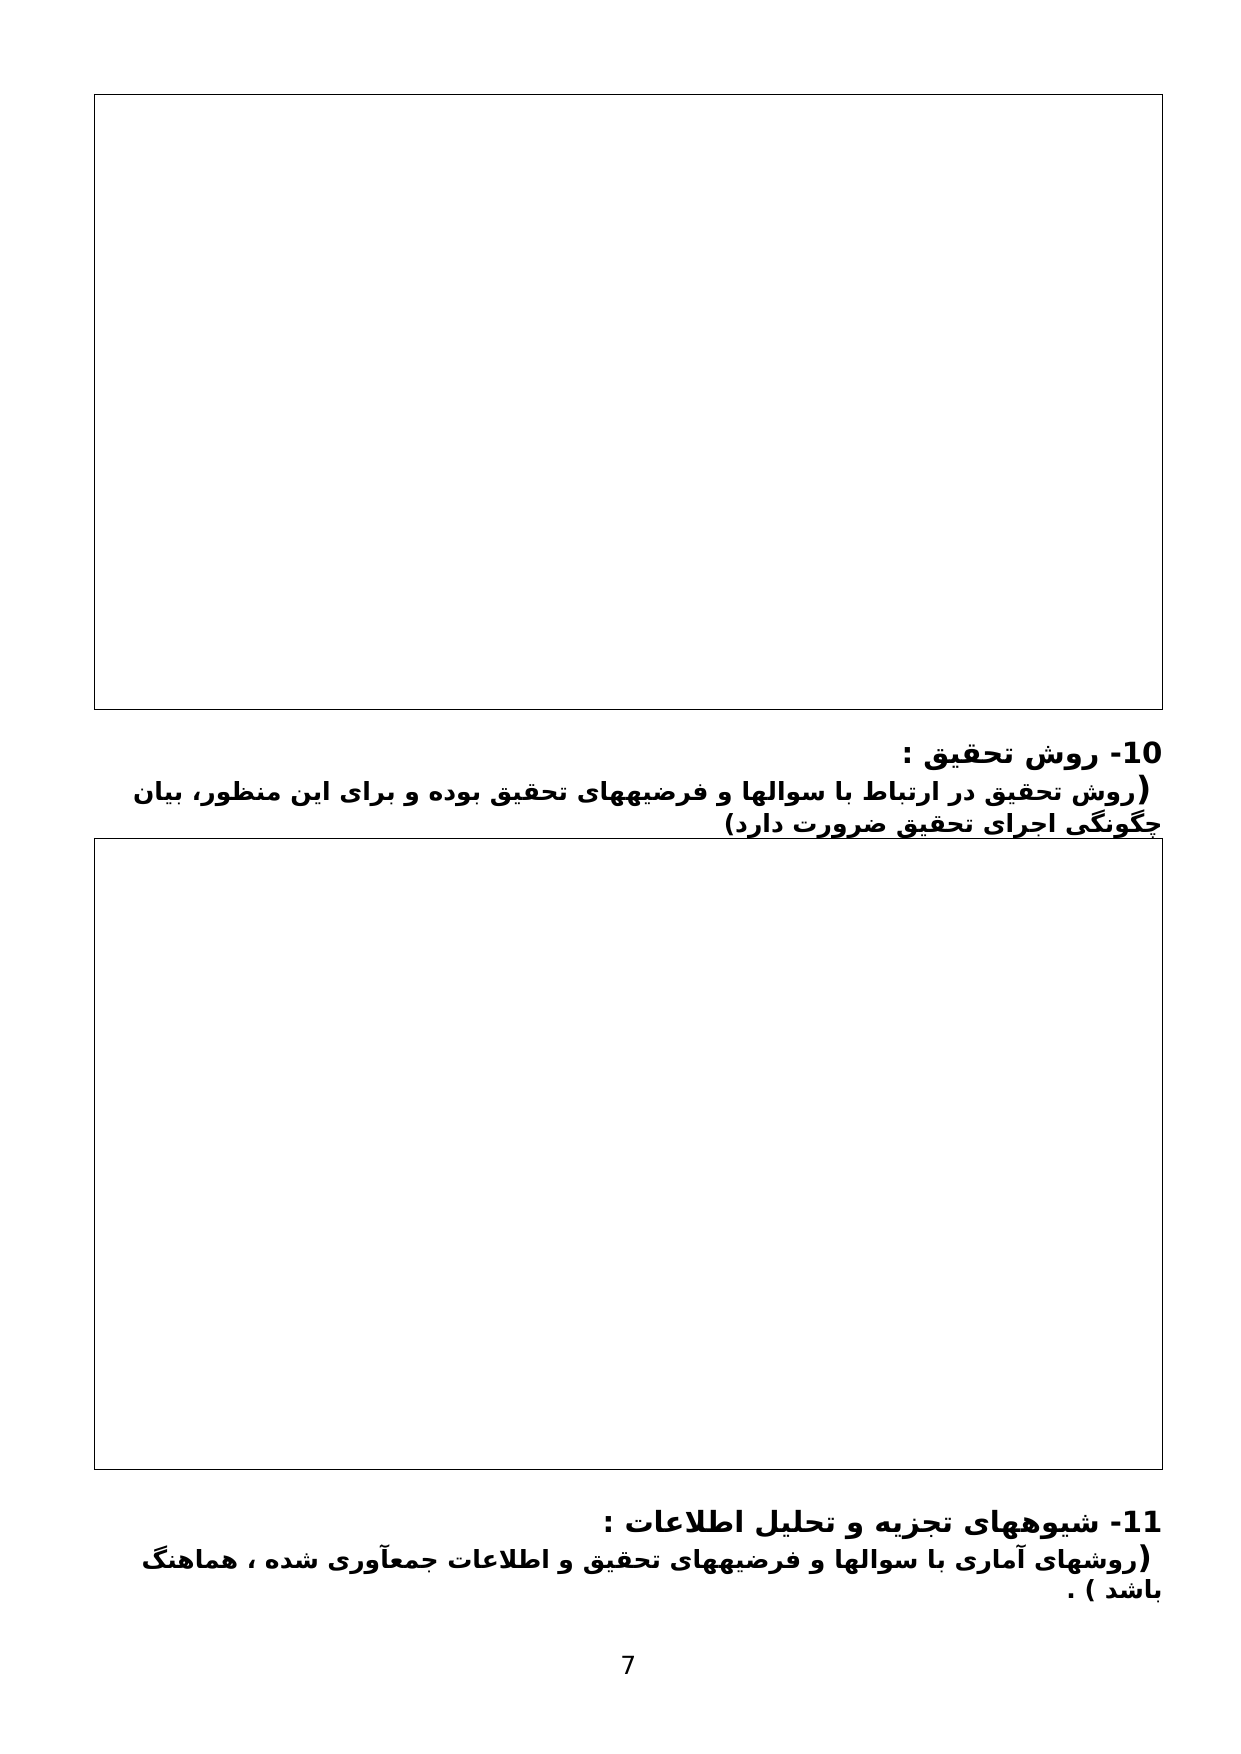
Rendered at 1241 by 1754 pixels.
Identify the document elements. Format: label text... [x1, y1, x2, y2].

text (روشهای آماری با سوالها و فرضیههای تحقیق و اطلاعات جمعآوری شده ، هماهنگ باشد ) . [94, 1539, 1162, 1605]
text 10- روش تحقیق : [94, 736, 1162, 770]
text 11- شیوههای تجزيه و تحلیل اطلاعات : [94, 1505, 1162, 1539]
table_header [95, 839, 1162, 1468]
table_header [95, 95, 1162, 708]
text (روش تحقیق در ارتباط با سوالها و فرضیههای تحقیق بوده و برای این منظور، بیان چگونگی اجرای تحقیق ضرورت دارد) [94, 770, 1162, 838]
